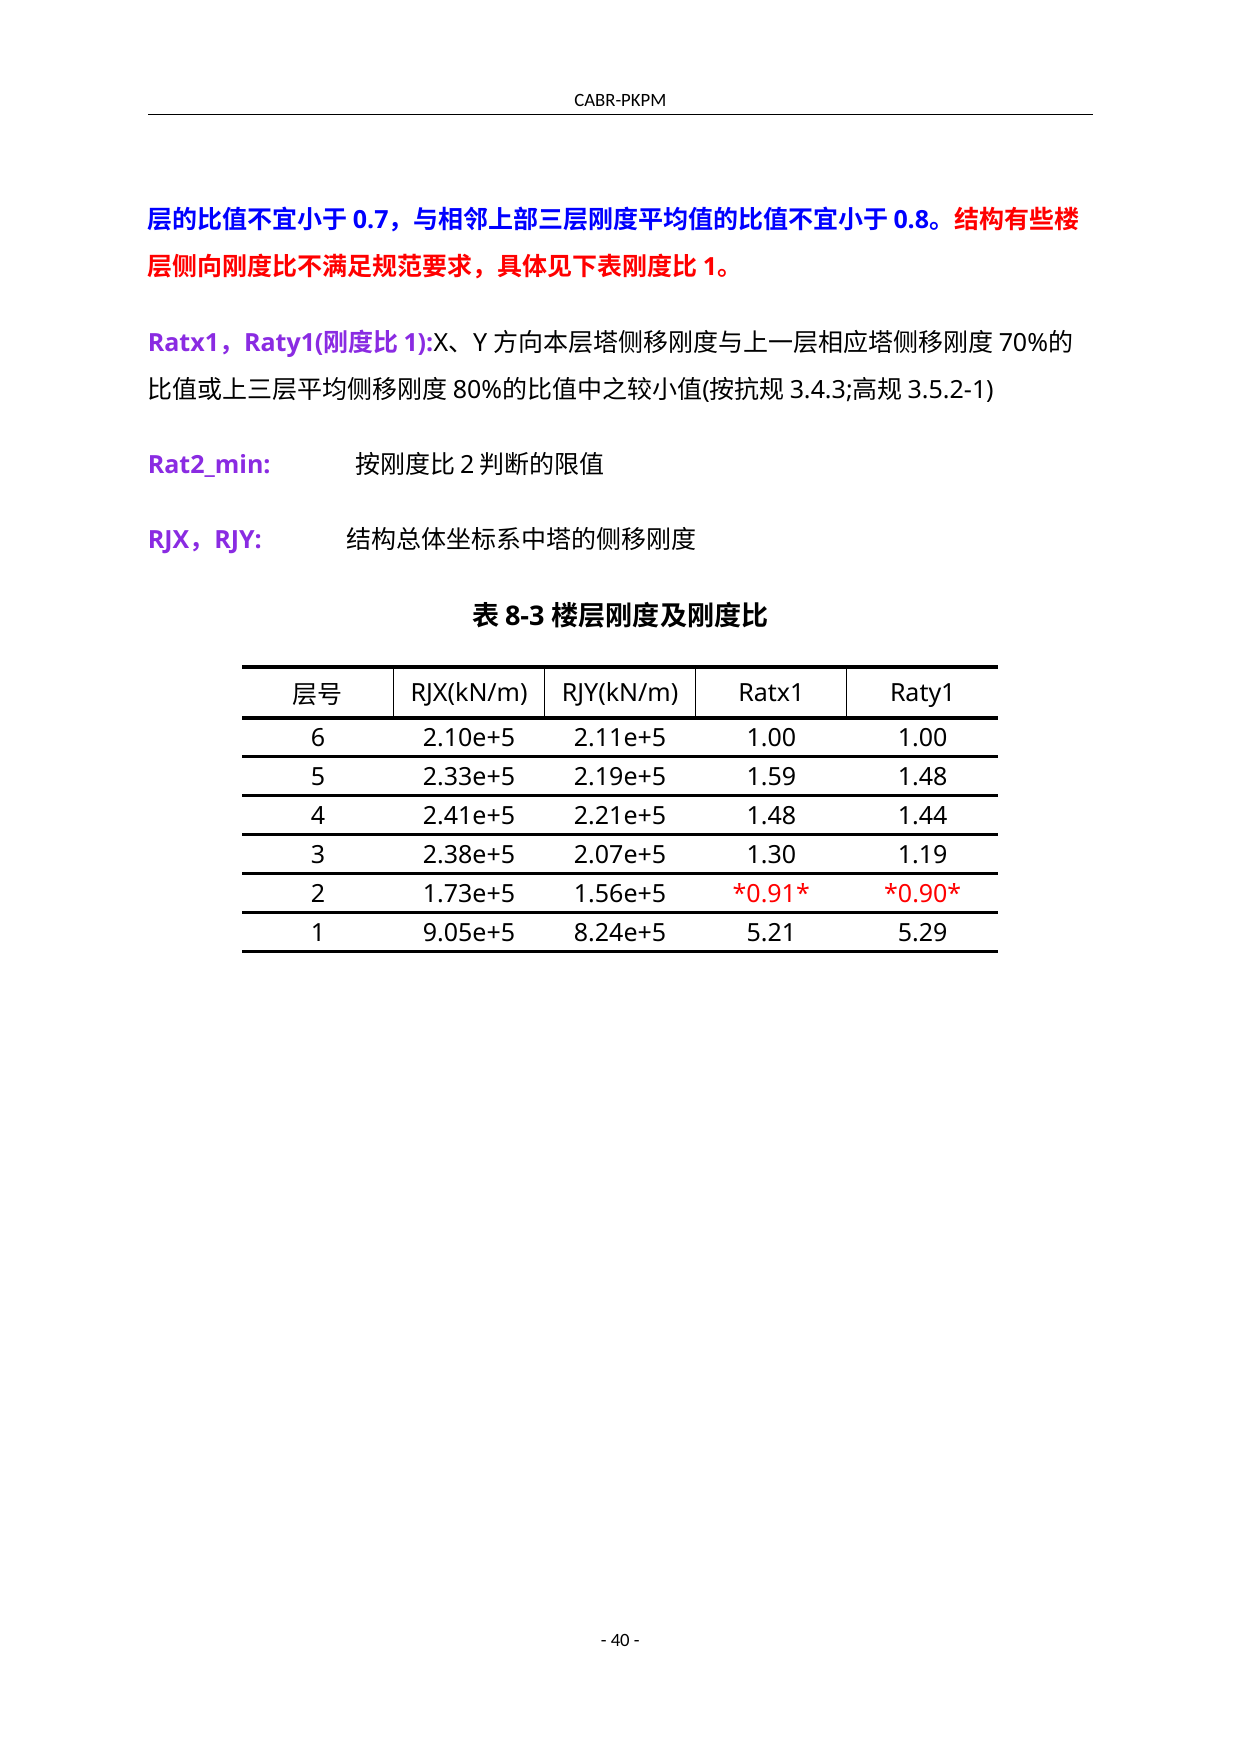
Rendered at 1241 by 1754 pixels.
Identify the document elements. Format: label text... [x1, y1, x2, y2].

table_cell 5.29 [847, 914, 998, 949]
table_cell *0.91* [695, 875, 847, 911]
table_header 层号 [242, 669, 393, 716]
table_header RJX(kN/m) [394, 669, 544, 716]
table_cell 6 [242, 720, 393, 755]
table_cell 9.05e+5 [393, 914, 544, 949]
table_cell 2.41e+5 [393, 797, 544, 833]
table_cell 2.38e+5 [393, 836, 544, 872]
table_cell 1.00 [695, 720, 847, 755]
table_cell 8.24e+5 [544, 914, 695, 949]
text 表8-3 楼层刚度及刚度比 [148, 590, 1093, 637]
table_header Ratx1 [696, 669, 846, 716]
table_cell 1.59 [695, 758, 847, 794]
table_cell 1.44 [847, 797, 998, 833]
table_cell 1.19 [847, 836, 998, 872]
table_cell *0.90* [847, 875, 998, 911]
text Rat2_min: 按刚度比2判断的限值 [148, 439, 1093, 486]
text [148, 194, 1093, 288]
table_header RJY(kN/m) [545, 669, 695, 716]
table_cell 4 [242, 797, 393, 833]
table_cell 2.11e+5 [544, 720, 695, 755]
table_cell 1.30 [695, 836, 847, 872]
table_cell 5.21 [695, 914, 847, 949]
table_header Raty1 [847, 669, 998, 716]
text Ratx1，Raty1(刚度比1):X、Y 方向本层塔侧移刚度与上一层相应塔侧移刚度70%的比值或上三层平均侧移刚度80%的比值中之较小值(按抗规3.4.3;高规3.5.2-1) [148, 317, 1093, 411]
table_cell 2.33e+5 [393, 758, 544, 794]
text RJX，RJY: 结构总体坐标系中塔的侧移刚度 [148, 514, 1093, 561]
table_cell 5 [242, 758, 393, 794]
table_cell 2.10e+5 [393, 720, 544, 755]
table_cell 1 [242, 914, 393, 949]
table_cell 1.73e+5 [393, 875, 544, 911]
table_cell 2.21e+5 [544, 797, 695, 833]
table_cell 1.00 [847, 720, 998, 755]
table_cell 2.19e+5 [544, 758, 695, 794]
table_cell 2 [242, 875, 393, 911]
table_cell 2.07e+5 [544, 836, 695, 872]
table_cell 1.56e+5 [544, 875, 695, 911]
table_cell 3 [242, 836, 393, 872]
table_cell 1.48 [695, 797, 847, 833]
table_cell 1.48 [847, 758, 998, 794]
